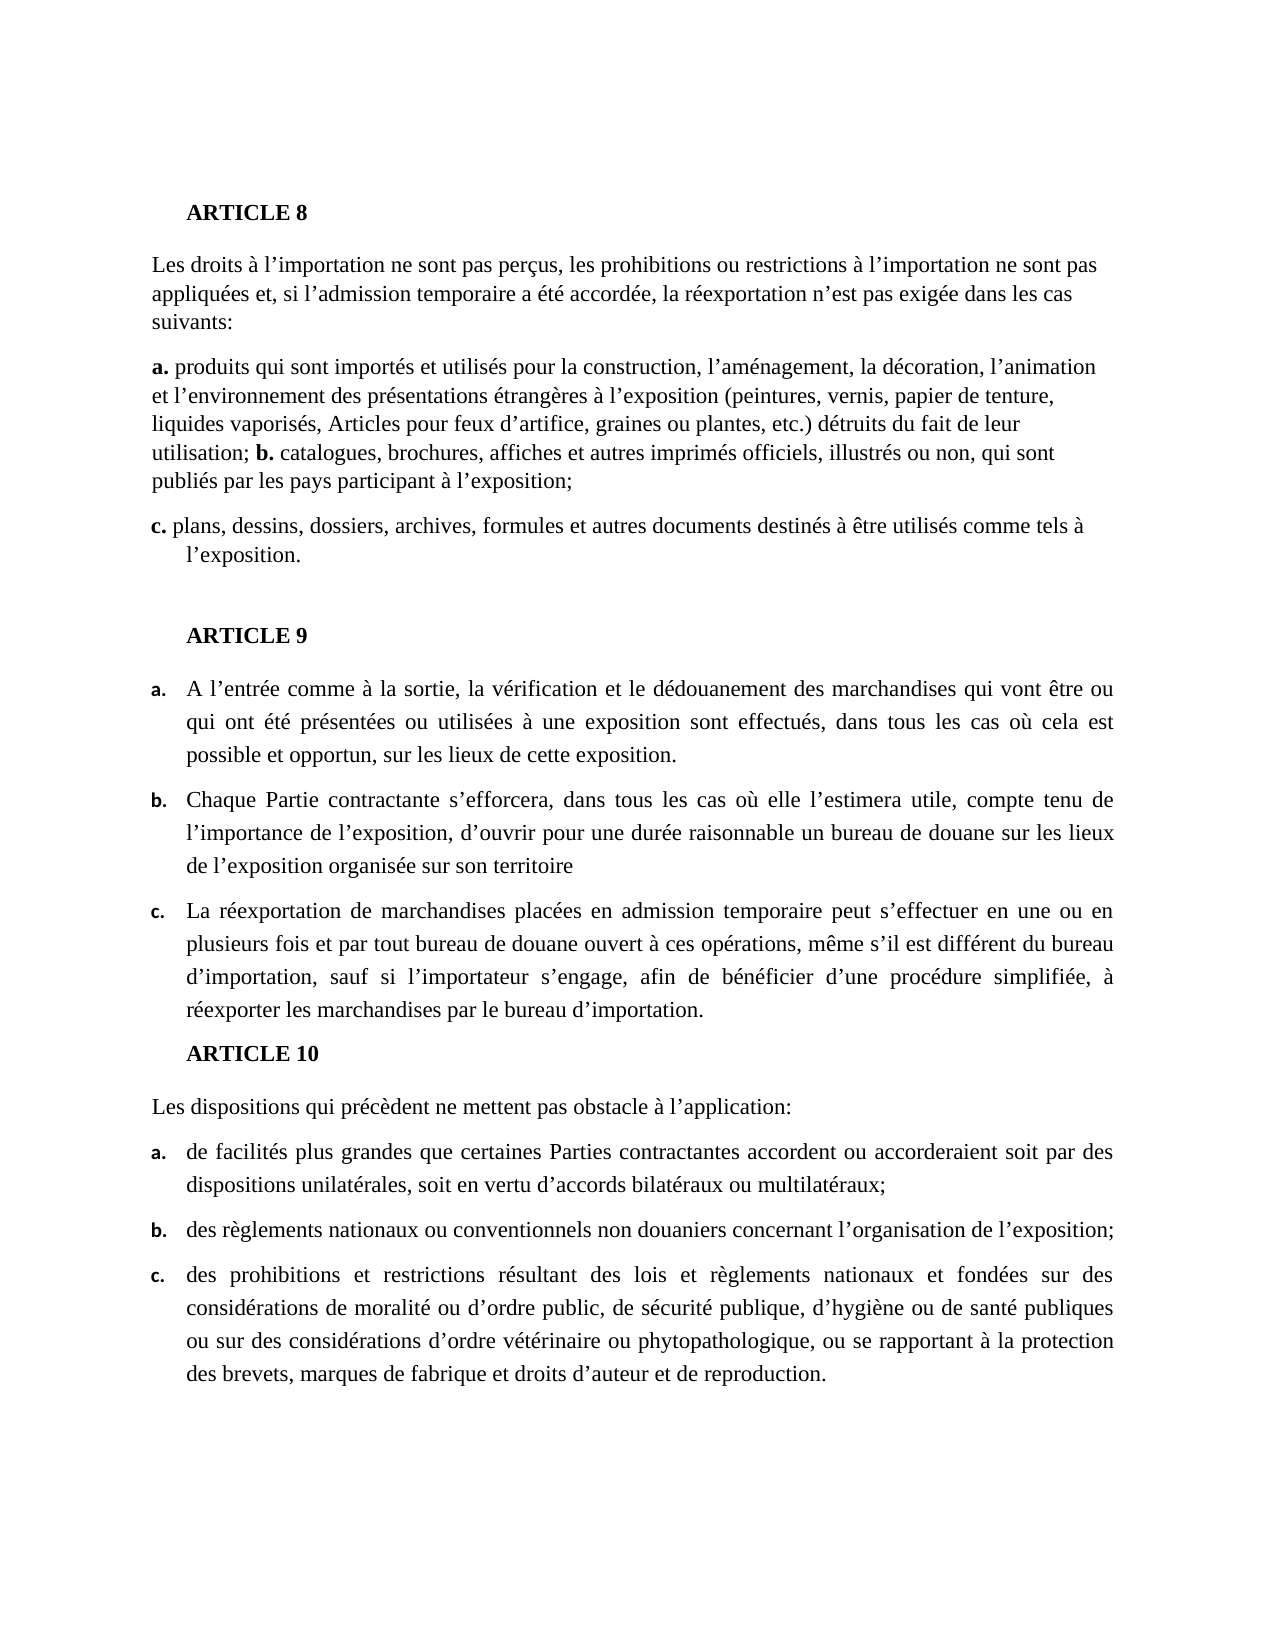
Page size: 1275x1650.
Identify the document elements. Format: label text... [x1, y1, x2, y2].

list de facilités plus grandes que certaines Parties contractantes accordent ou accorderaient soit par des dispositions unilatérales, soit en vertu d’accords bilatéraux ou multilatéraux; [151, 1138, 1115, 1198]
list des règlements nationaux ou conventionnels non douaniers concernant l’organisation de l’exposition; [151, 1216, 1115, 1243]
text Les dispositions qui précèdent ne mettent pas obstacle à l’application: [152, 1093, 1115, 1120]
subtitle ARTICLE 8 [186, 198, 1125, 225]
text c. plans, dessins, dossiers, archives, formules et autres documents destinés à être utilisés comme tels à l’exposition. [151, 512, 1115, 567]
text a. produits qui sont importés et utilisés pour la construction, l’aménagement, la décoration, l’animation et l’environnement des présentations étrangères à l’exposition (peintures, vernis, papier de tenture, liquides vaporisés, Articles pour feux d’artifice, graines ou plantes, etc.) détruits du fait de leur utilisation; b. catalogues, brochures, affiches et autres imprimés officiels, illustrés ou non, qui sont publiés par les pays participant à l’exposition; [152, 353, 1115, 493]
list La réexportation de marchandises placées en admission temporaire peut s’effectuer en une ou en plusieurs fois et par tout bureau de douane ouvert à ces opérations, même s’il est différent du bureau d’importation, sauf si l’importateur s’engage, afin de bénéficier d’une procédure simplifiée, à réexporter les marchandises par le bureau d’importation. [151, 897, 1115, 1022]
subtitle ARTICLE 10 [186, 1040, 1125, 1067]
list Chaque Partie contractante s’efforcera, dans tous les cas où elle l’estimera utile, compte tenu de l’importance de l’exposition, d’ouvrir pour une durée raisonnable un bureau de douane sur les lieux de l’exposition organisée sur son territoire [151, 786, 1115, 878]
list A l’entrée comme à la sortie, la vérification et le dédouanement des marchandises qui vont être ou qui ont été présentées ou utilisées à une exposition sont effectués, dans tous les cas où cela est possible et opportun, sur les lieux de cette exposition. [151, 675, 1115, 768]
text Les droits à l’importation ne sont pas perçus, les prohibitions ou restrictions à l’importation ne sont pas appliquées et, si l’admission temporaire a été accordée, la réexportation n’est pas exigée dans les cas suivants: [152, 251, 1115, 335]
subtitle ARTICLE 9 [186, 622, 1125, 649]
list des prohibitions et restrictions résultant des lois et règlements nationaux et fondées sur des considérations de moralité ou d’ordre public, de sécurité publique, d’hygiène ou de santé publiques ou sur des considérations d’ordre vétérinaire ou phytopathologique, ou se rapportant à la protection des brevets, marques de fabrique et droits d’auteur et de reproduction. [151, 1261, 1115, 1386]
